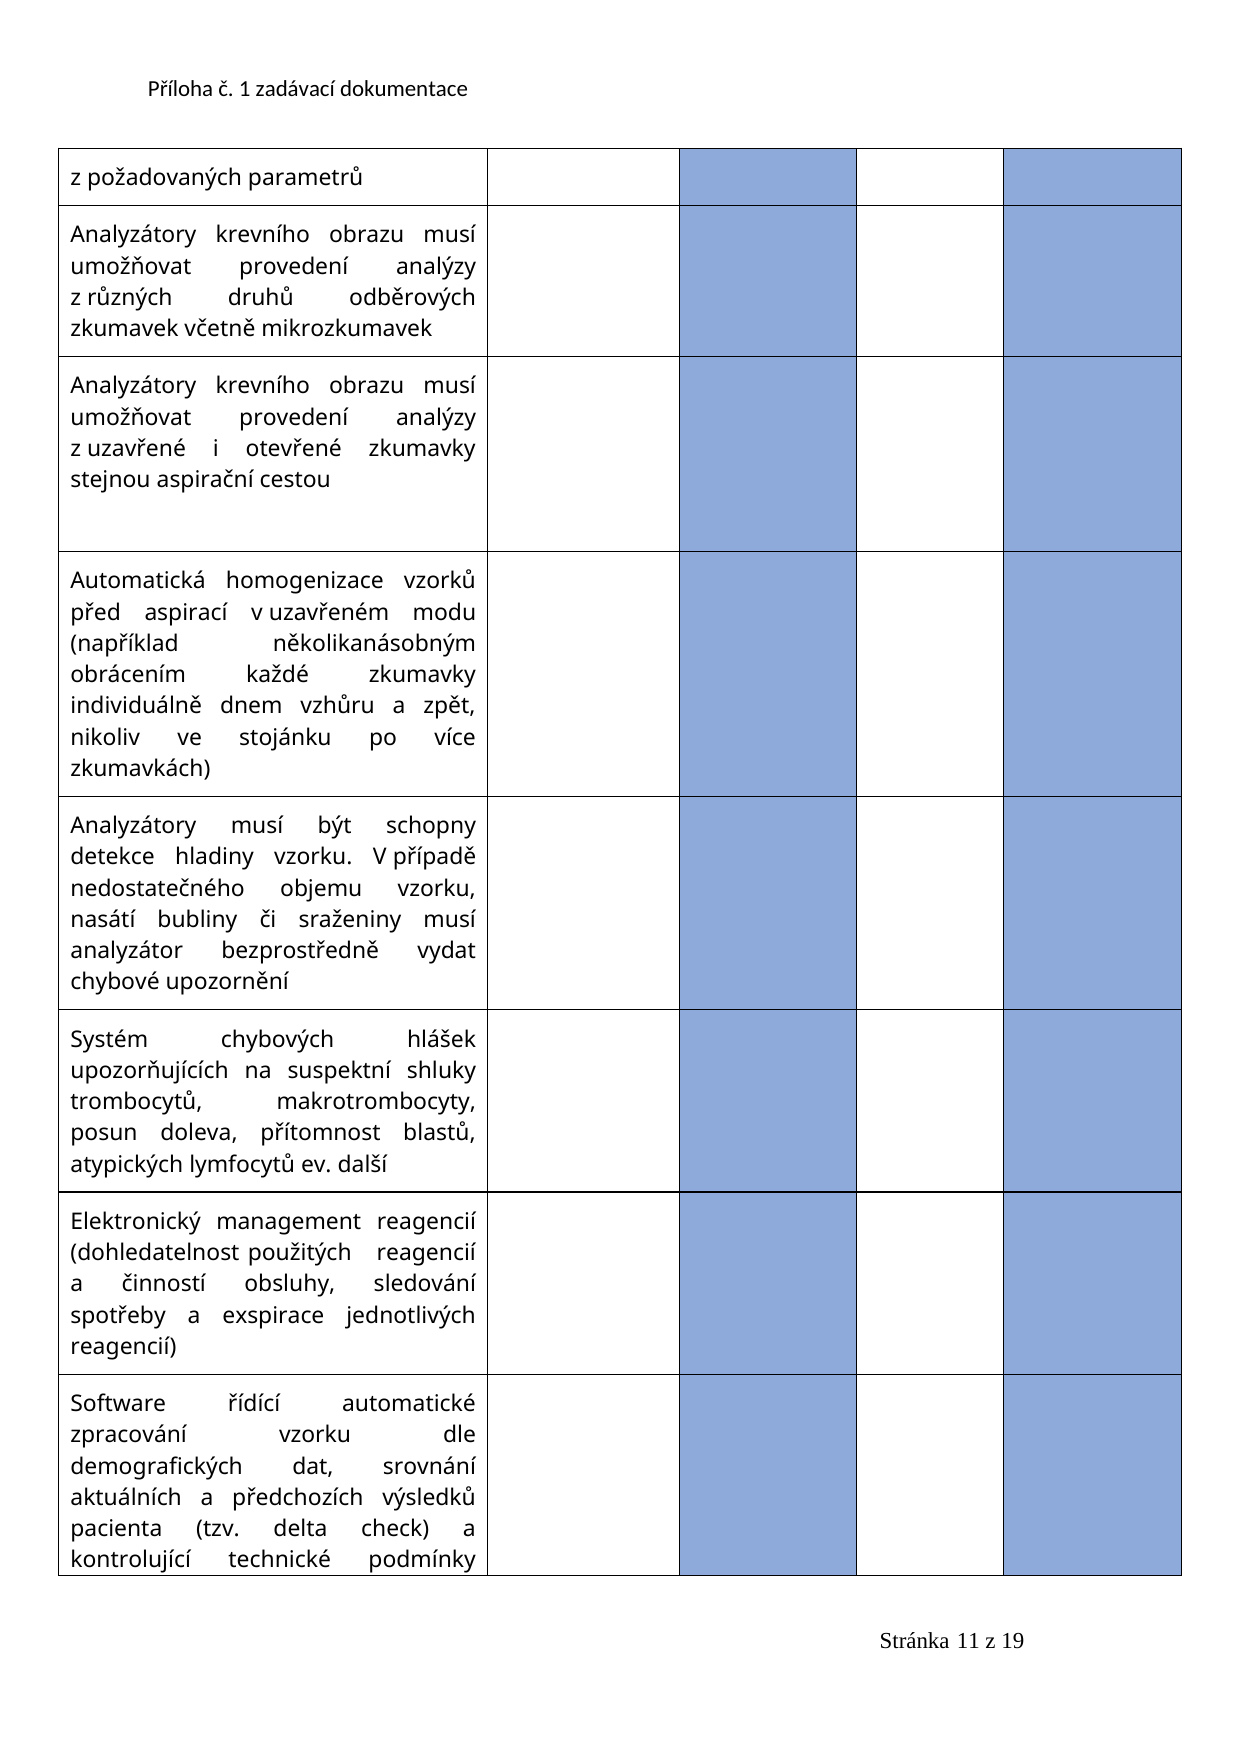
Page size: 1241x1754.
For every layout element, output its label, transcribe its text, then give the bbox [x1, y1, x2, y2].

table_cell [680, 1010, 856, 1191]
table_cell Analyzátory musí být schopny detekce hladiny vzorku. V případě nedostatečného objemu vzorku, nasátí bubliny či sraženiny musí analyzátor bezprostředně vydat chybové upozornění [59, 797, 487, 1009]
table_cell [857, 797, 1003, 1009]
table_cell Automatická homogenizace vzorků před aspirací v uzavřeném modu (například několikanásobným obrácením každé zkumavky individuálně dnem vzhůru a zpět, nikoliv ve stojánku po více zkumavkách) [59, 552, 487, 796]
table_cell [488, 149, 679, 205]
table_cell [488, 206, 679, 356]
table_cell [857, 149, 1003, 205]
table_cell [1004, 206, 1181, 356]
table_cell [1004, 357, 1181, 551]
table_cell [680, 357, 856, 551]
table_cell [857, 1193, 1003, 1374]
table_cell Systém chybových hlášek upozorňujících na suspektní shluky trombocytů, makrotrombocyty, posun doleva, přítomnost blastů, atypických lymfocytů ev. další [59, 1010, 487, 1191]
table_cell [1004, 1193, 1181, 1374]
table_cell Elektronický management reagencií (dohledatelnost použitých reagencií a činností obsluhy, sledování spotřeby a exspirace jednotlivých reagencií) [59, 1193, 487, 1374]
table_cell [1004, 149, 1181, 205]
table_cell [59, 1375, 487, 1575]
table_cell [1004, 1010, 1181, 1191]
table_cell [488, 1375, 679, 1575]
table_cell [488, 552, 679, 796]
table_cell [857, 1010, 1003, 1191]
table_cell [1004, 1375, 1181, 1575]
table_cell [857, 206, 1003, 356]
table_cell [680, 149, 856, 205]
table_cell [488, 1193, 679, 1374]
table_cell [1004, 797, 1181, 1009]
table_cell [857, 552, 1003, 796]
table_cell [1004, 552, 1181, 796]
table_cell [857, 1375, 1003, 1575]
table_cell [488, 1010, 679, 1191]
table_cell [680, 206, 856, 356]
table_cell [488, 797, 679, 1009]
table_cell [680, 1375, 856, 1575]
table_cell [488, 357, 679, 551]
table_cell [680, 797, 856, 1009]
table_cell [680, 552, 856, 796]
table_cell [857, 357, 1003, 551]
table_cell [680, 1193, 856, 1374]
table_cell Analyzátory krevního obrazu musí umožňovat provedení analýzy z uzavřené i otevřené zkumavky stejnou aspirační cestou [59, 357, 487, 551]
table_cell Analyzátory krevního obrazu musí umožňovat provedení analýzy z různých druhů odběrových zkumavek včetně mikrozkumavek [59, 206, 487, 356]
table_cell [59, 149, 487, 205]
